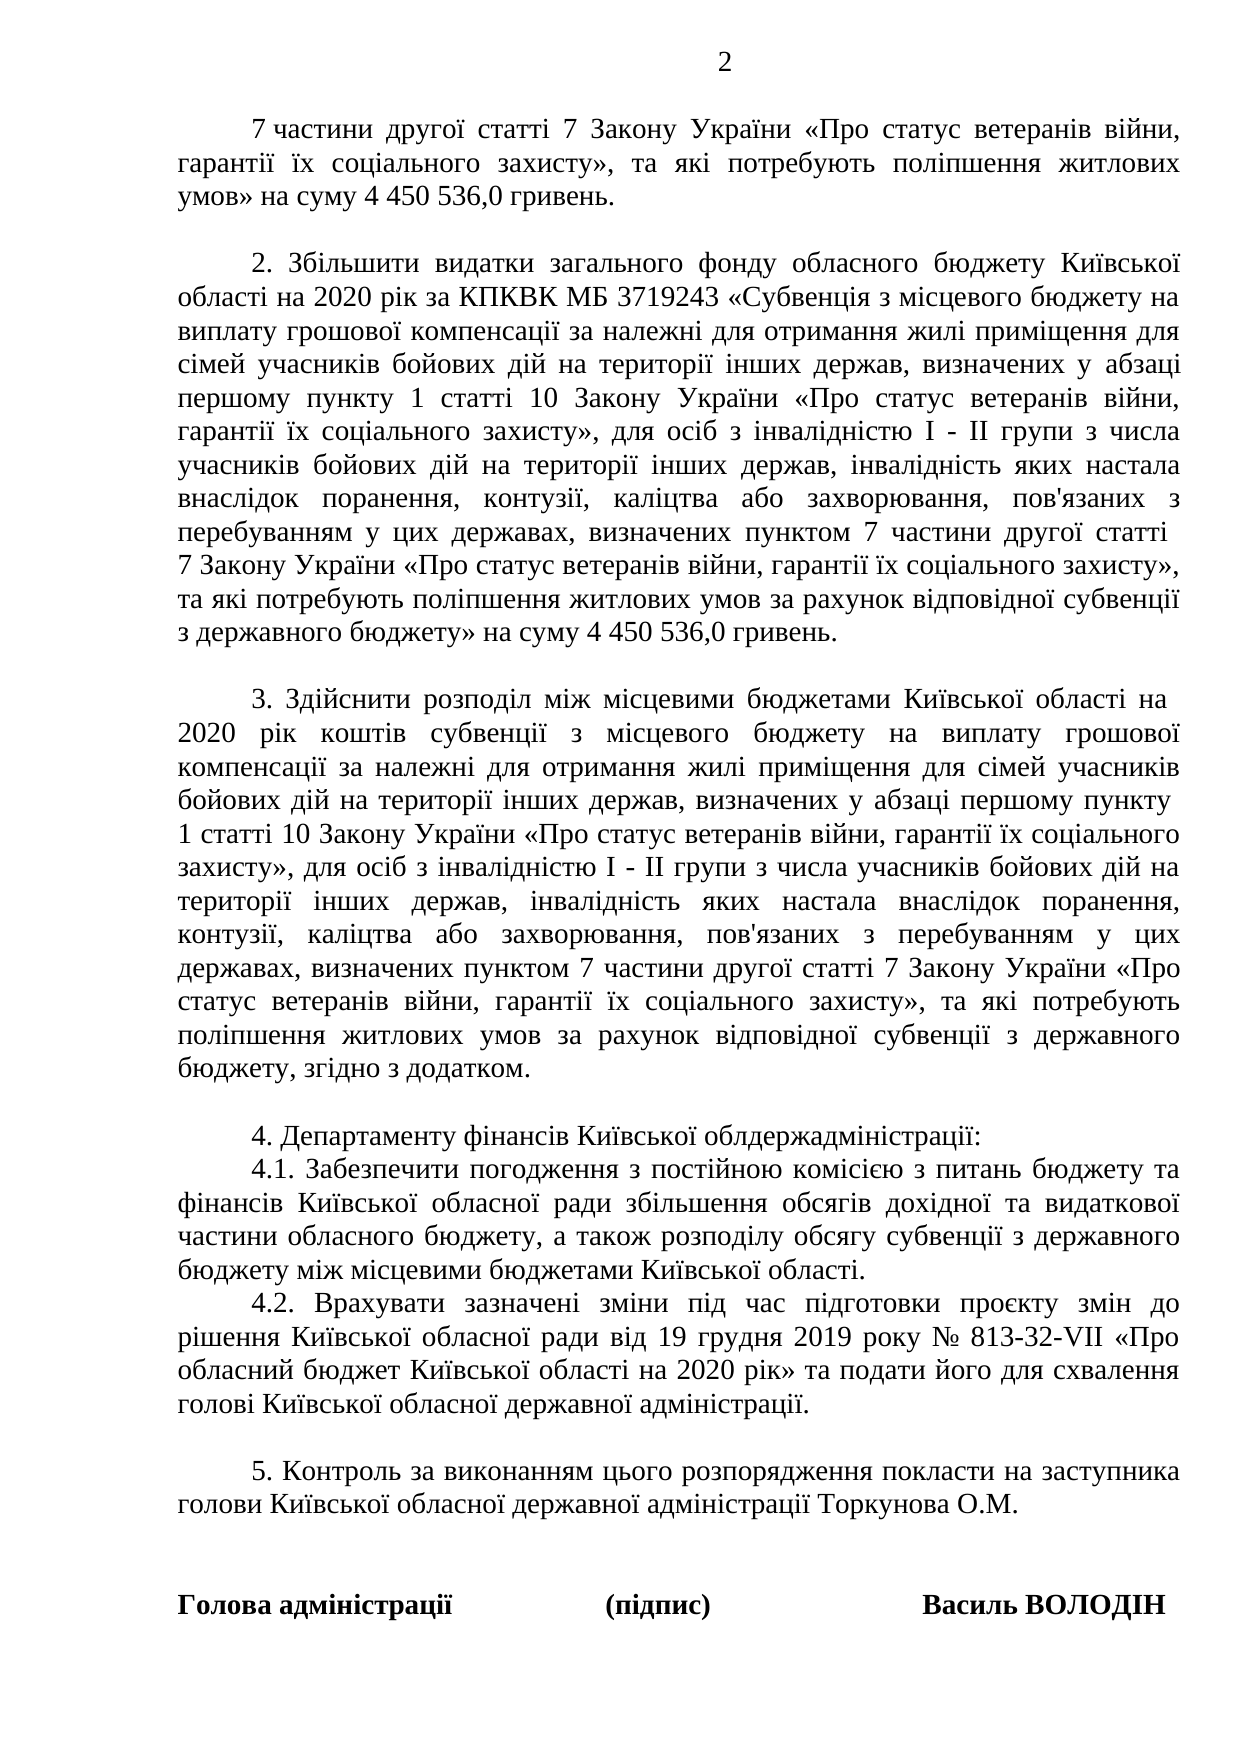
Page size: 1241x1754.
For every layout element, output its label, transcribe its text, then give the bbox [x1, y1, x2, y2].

text 4.1. Забезпечити погодження з постійною комісією з питань бюджету та фінансів Київської обласної ради збільшення обсягів дохідної та видаткової частини обласного бюджету, а також розподілу обсягу субвенції з державного бюджету між місцевими бюджетами Київської області. [177, 1151, 1181, 1285]
text 4.2. Врахувати зазначені зміни під час підготовки проєкту змін до рішення Київської обласної ради від 19 грудня 2019 року № 813-32-VII «Про обласний бюджет Київської області на 2020 рік» та подати його для схвалення голові Київської обласної державної адміністрації. [177, 1285, 1181, 1419]
text Голова адміністрації (підпис) Василь ВОЛОДІН [177, 1587, 1181, 1621]
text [177, 44, 1181, 78]
text 7 частини другої статті 7 Закону України «Про статус ветеранів війни, гарантії їх соціального захисту», та які потребують поліпшення житлових умов» на суму 4 450 536,0 гривень. [177, 111, 1181, 212]
text 2. Збільшити видатки загального фонду обласного бюджету Київської області на 2020 рік за КПКВК МБ 3719243 «Субвенція з місцевого бюджету на виплату грошової компенсації за належні для отримання жилі приміщення для сімей учасників бойових дій на території інших держав, визначених у абзаці першому пункту 1 статті 10 Закону України «Про статус ветеранів війни, гарантії їх соціального захисту», для осіб з інвалідністю I - II групи з числа учасників бойових дій на території інших держав, інвалідність яких настала внаслідок поранення, контузії, каліцтва або захворювання, пов'язаних з перебуванням у цих державах, визначених пунктом 7 частини другої статті 7 Закону України «Про статус ветеранів війни, гарантії їх соціального захисту», та які потребують поліпшення житлових умов за рахунок відповідної субвенції з державного бюджету» на суму 4 450 536,0 гривень. [177, 246, 1181, 648]
text 5. Контроль за виконанням цього розпорядження покласти на заступника голови Київської обласної державної адміністрації Торкунова О.М. [177, 1453, 1181, 1520]
text 3. Здійснити розподіл між місцевими бюджетами Київської області на 2020 рік коштів субвенції з місцевого бюджету на виплату грошової компенсації за належні для отримання жилі приміщення для сімей учасників бойових дій на території інших держав, визначених у абзаці першому пункту 1 статті 10 Закону України «Про статус ветеранів війни, гарантії їх соціального захисту», для осіб з інвалідністю I - II групи з числа учасників бойових дій на території інших держав, інвалідність яких настала внаслідок поранення, контузії, каліцтва або захворювання, пов'язаних з перебуванням у цих державах, визначених пунктом 7 частини другої статті 7 Закону України «Про статус ветеранів війни, гарантії їх соціального захисту», та які потребують поліпшення житлових умов за рахунок відповідної субвенції з державного бюджету, згідно з додатком. [177, 682, 1181, 1084]
text 4. Департаменту фінансів Київської облдержадміністрації: [177, 1118, 1181, 1151]
